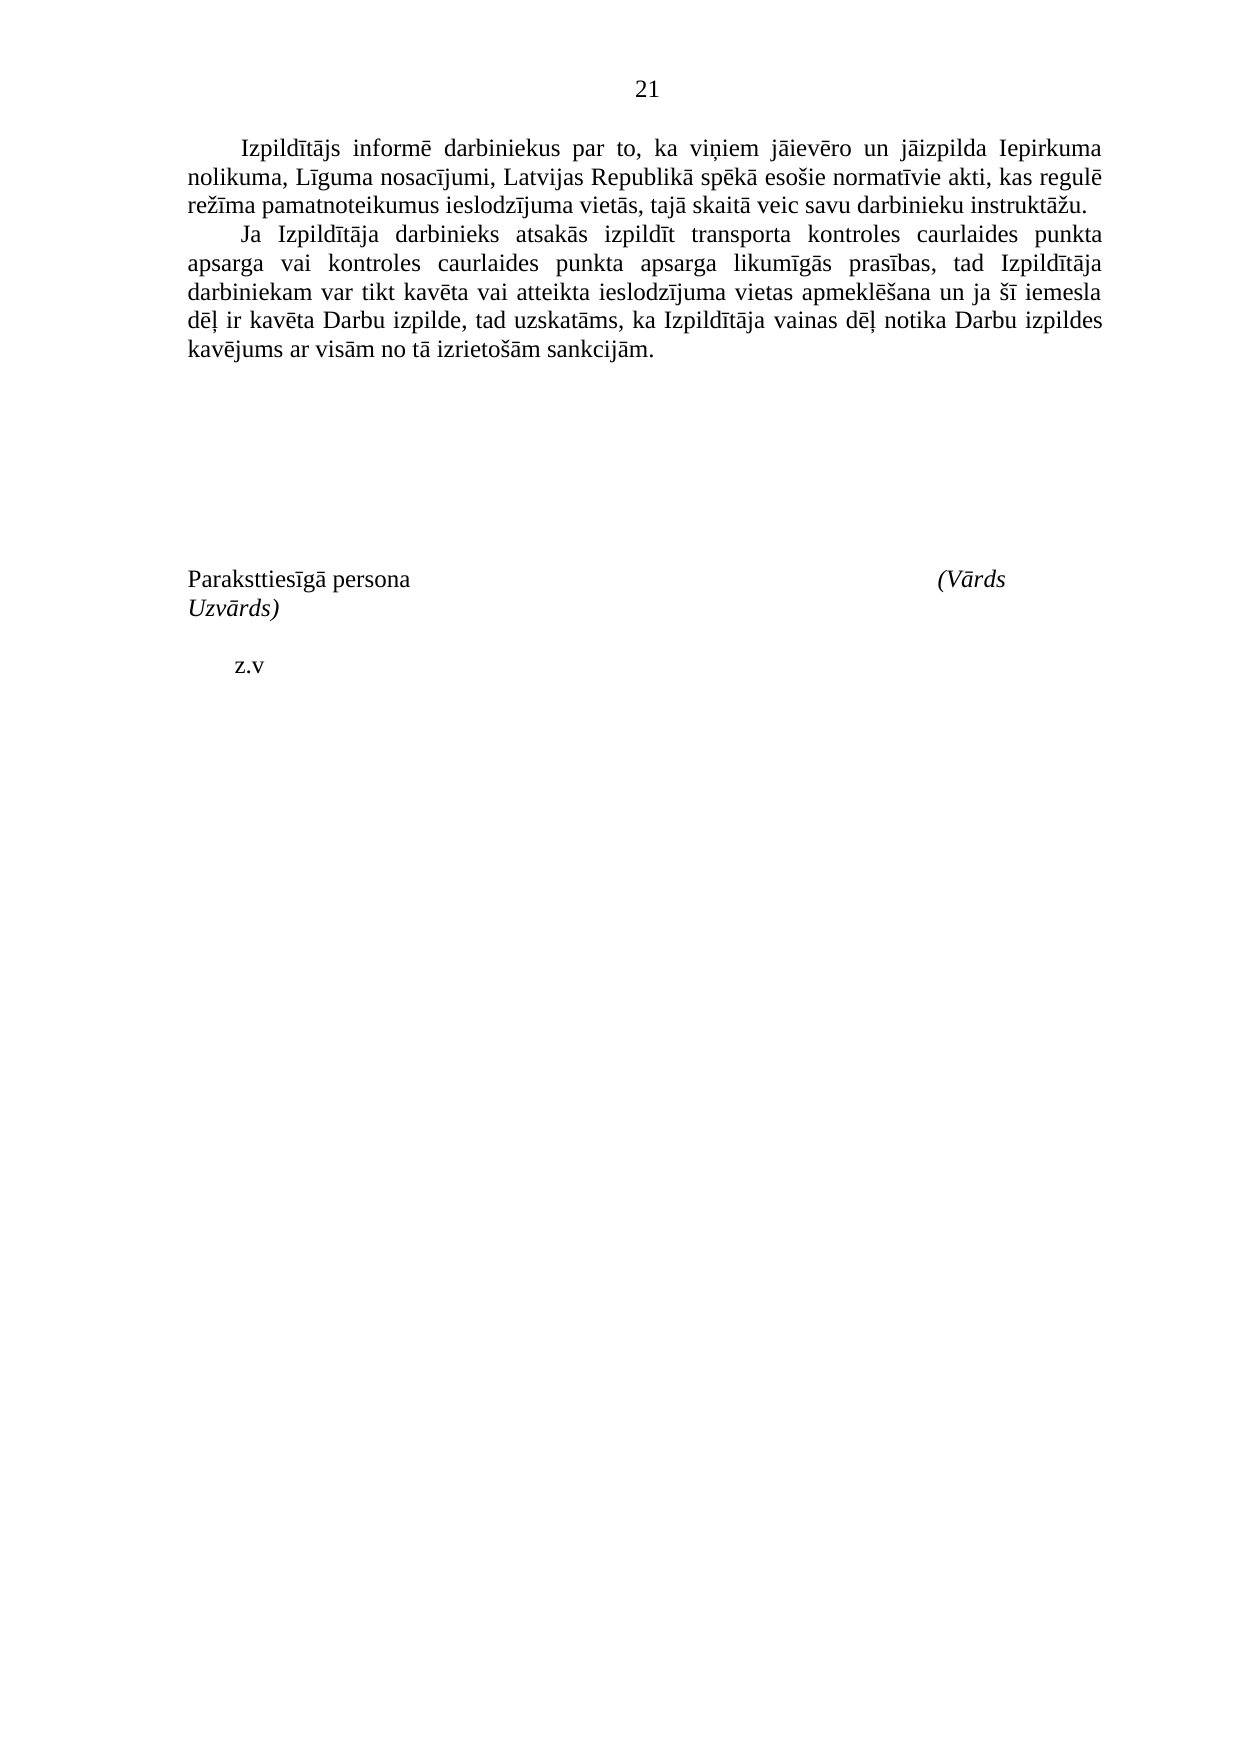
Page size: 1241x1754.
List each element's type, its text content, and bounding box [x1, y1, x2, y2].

text Ja Izpildītāja darbinieks atsakās izpildīt transporta kontroles caurlaides punkta apsarga vai kontroles caurlaides punkta apsarga likumīgās prasības, tad Izpildītāja darbiniekam var tikt kavēta vai atteikta ieslodzījuma vietas apmeklēšana un ja šī iemesla dēļ ir kavēta Darbu izpilde, tad uzskatāms, ka Izpildītāja vainas dēļ notika Darbu izpildes kavējums ar visām no tā izrietošām sankcijām. [187, 219, 1103, 363]
text Izpildītājs informē darbiniekus par to, ka viņiem jāievēro un jāizpilda Iepirkuma nolikuma, Līguma nosacījumi, Latvijas Republikā spēkā esošie normatīvie akti, kas regulē režīma pamatnoteikumus ieslodzījuma vietās, tajā skaitā veic savu darbinieku instruktāžu. [187, 133, 1103, 219]
text z.v [187, 650, 1103, 679]
text Paraksttiesīgā persona (Vārds Uzvārds) [187, 564, 1103, 622]
